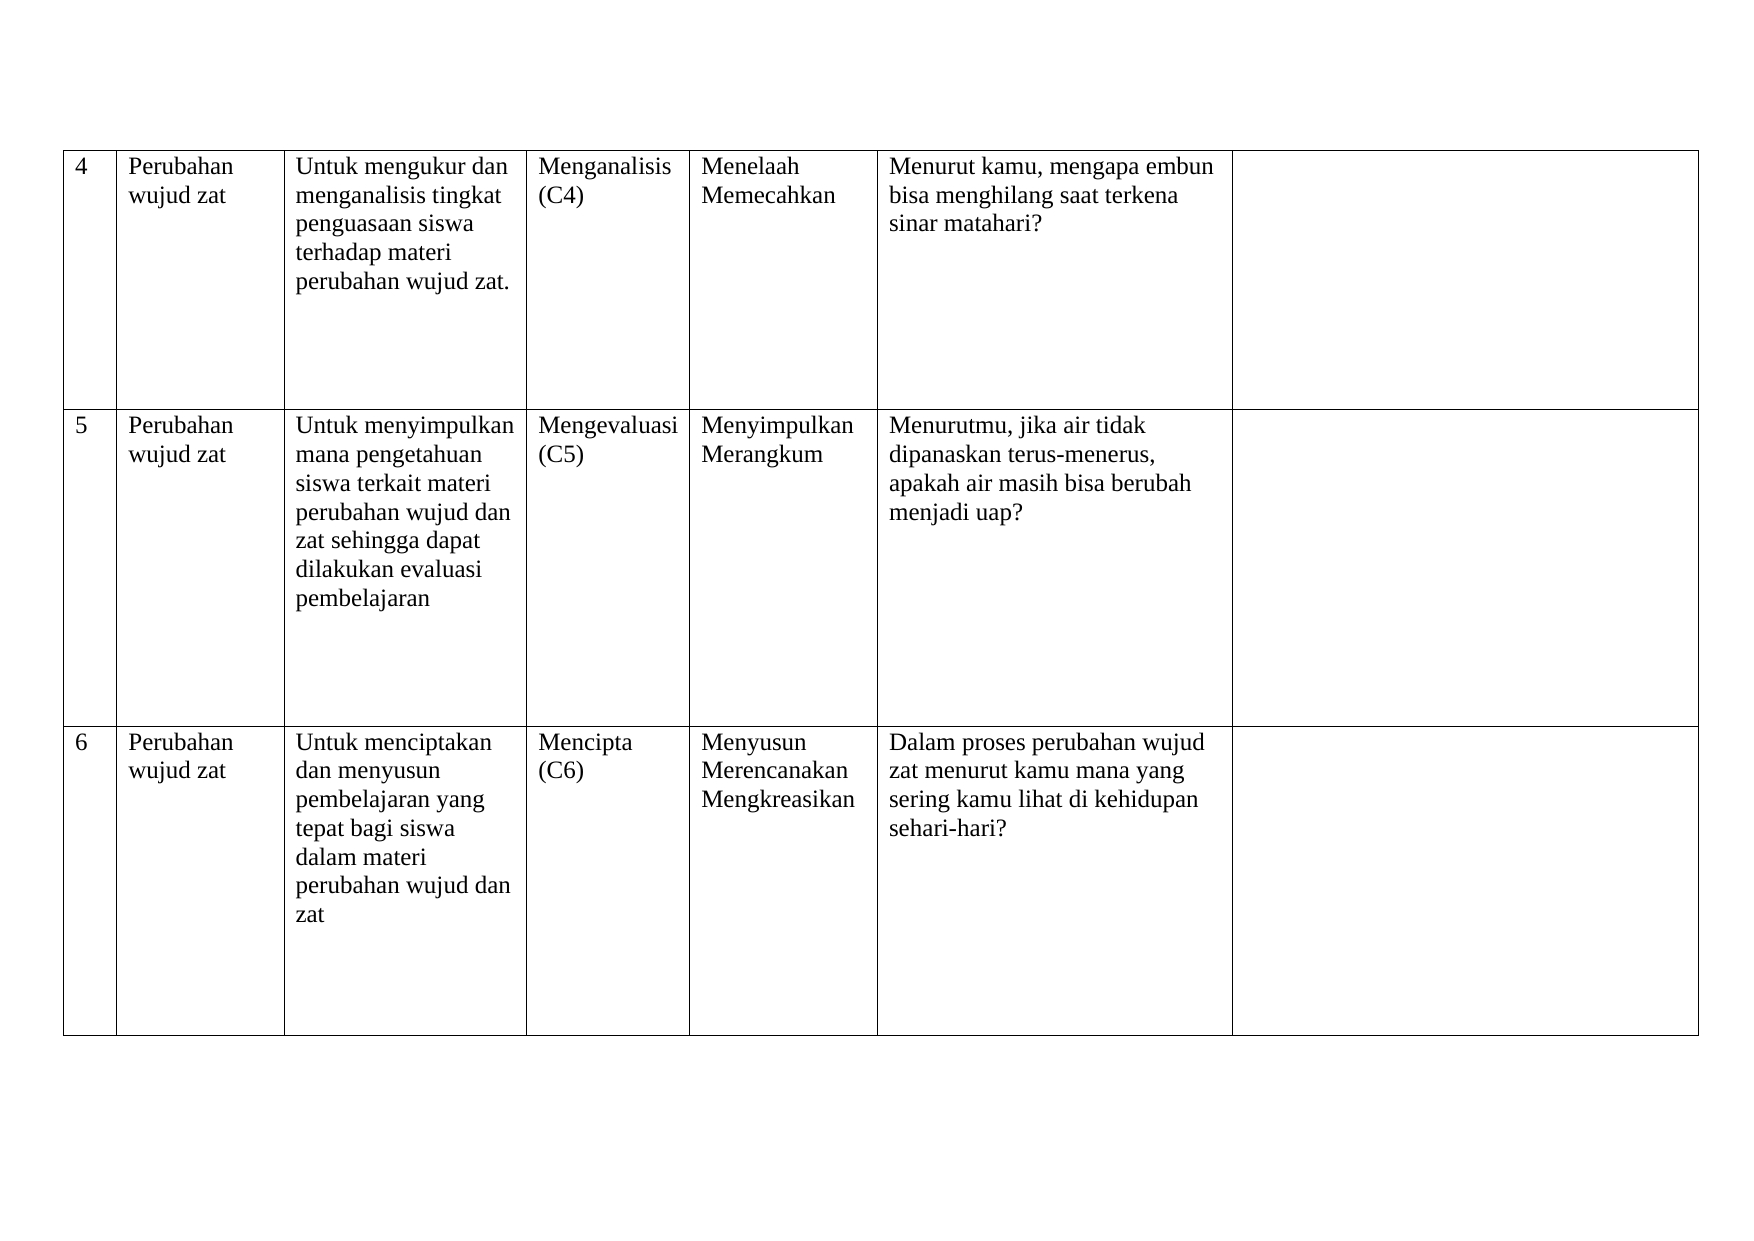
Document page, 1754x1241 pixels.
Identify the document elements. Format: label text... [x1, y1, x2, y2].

table_cell Mengevaluasi (C5) [527, 410, 689, 726]
table_cell Menelaah Memecahkan [690, 151, 877, 409]
table_cell [1233, 151, 1698, 409]
table_cell 6 [64, 727, 116, 1035]
table_cell [1233, 410, 1698, 726]
table_cell Untuk menciptakan dan menyusun pembelajaran yang tepat bagi siswa dalam materi perubahan wujud dan zat [285, 727, 526, 1035]
table_cell Untuk mengukur dan menganalisis tingkat penguasaan siswa terhadap materi perubahan wujud zat. [285, 151, 526, 409]
table_cell Perubahan wujud zat [117, 410, 284, 726]
table_cell Menganalisis (C4) [527, 151, 689, 409]
table_cell Untuk menyimpulkan mana pengetahuan siswa terkait materi perubahan wujud dan zat sehingga dapat dilakukan evaluasi pembelajaran [285, 410, 526, 726]
table_cell Menyimpulkan Merangkum [690, 410, 877, 726]
table_cell Mencipta (C6) [527, 727, 689, 1035]
table_cell Menyusun Merencanakan Mengkreasikan [690, 727, 877, 1035]
table_cell Perubahan wujud zat [117, 727, 284, 1035]
table_cell 5 [64, 410, 116, 726]
table_cell 4 [64, 151, 116, 409]
table_cell Menurut kamu, mengapa embun bisa menghilang saat terkena sinar matahari? [878, 151, 1232, 409]
table_cell Menurutmu, jika air tidak dipanaskan terus-menerus, apakah air masih bisa berubah menjadi uap? [878, 410, 1232, 726]
table_cell Dalam proses perubahan wujud zat menurut kamu mana yang sering kamu lihat di kehidupan sehari-hari? [878, 727, 1232, 1035]
table_cell Perubahan wujud zat [117, 151, 284, 409]
table_cell [1233, 727, 1698, 1035]
